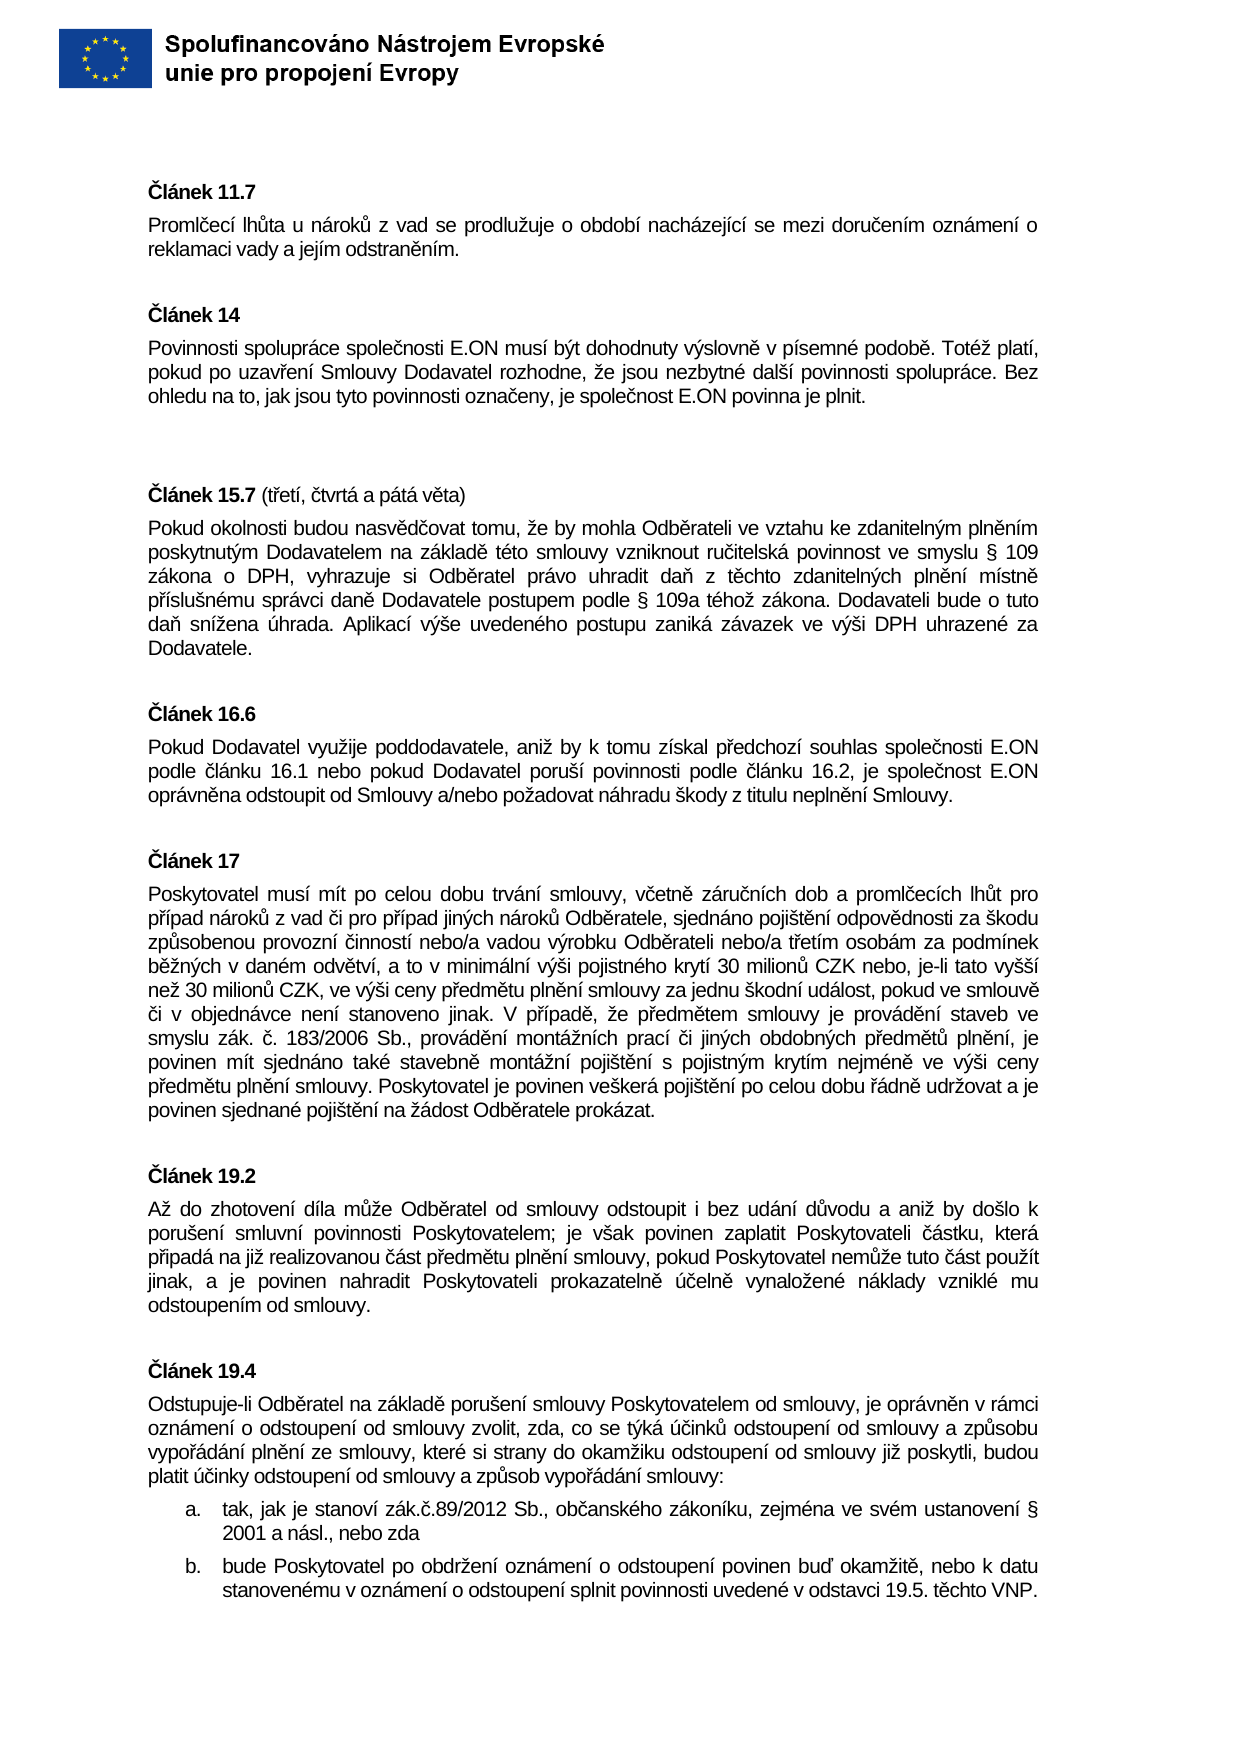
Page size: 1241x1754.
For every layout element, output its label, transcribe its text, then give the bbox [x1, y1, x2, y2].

text Článek 19.4 [148, 1359, 1039, 1383]
text Promlčecí lhůta u nároků z vad se prodlužuje o období nacházející se mezi doručením oznámení o reklamaci vady a jejím odstraněním. [148, 214, 1039, 262]
text Odstupuje-li Odběratel na základě porušení smlouvy Poskytovatelem od smlouvy, je oprávněn v rámci oznámení o odstoupení od smlouvy zvolit, zda, co se týká účinků odstoupení od smlouvy a způsobu vypořádání plnění ze smlouvy, které si strany do okamžiku odstoupení od smlouvy již poskytli, budou platit účinky odstoupení od smlouvy a způsob vypořádání smlouvy: [148, 1392, 1039, 1488]
text Článek 16.6 [148, 702, 1039, 726]
text Článek 17 [148, 849, 1039, 873]
text Článek 14 [148, 304, 1039, 328]
text Pokud Dodavatel využije poddodavatele, aniž by k tomu získal předchozí souhlas společnosti E.ON podle článku 16.1 nebo pokud Dodavatel poruší povinnosti podle článku 16.2, je společnost E.ON oprávněna odstoupit od Smlouvy a/nebo požadovat náhradu škody z titulu neplnění Smlouvy. [148, 736, 1039, 807]
text Článek 15.7 (třetí, čtvrtá a pátá věta) [148, 484, 1039, 508]
text Poskytovatel musí mít po celou dobu trvání smlouvy, včetně záručních dob a promlčecích lhůt pro případ nároků z vad či pro případ jiných nároků Odběratele, sjednáno pojištění odpovědnosti za škodu způsobenou provozní činností nebo/a vadou výrobku Odběrateli nebo/a třetím osobám za podmínek běžných v daném odvětví, a to v minimální výši pojistného krytí 30 milionů CZK nebo, je-li tato vyšší než 30 milionů CZK, ve výši ceny předmětu plnění smlouvy za jednu škodní událost, pokud ve smlouvě či v objednávce není stanoveno jinak. V případě, že předmětem smlouvy je provádění staveb ve smyslu zák. č. 183/2006 Sb., provádění montážních prací či jiných obdobných předmětů plnění, je povinen mít sjednáno také stavebně montážní pojištění s pojistným krytím nejméně ve výši ceny předmětu plnění smlouvy. Poskytovatel je povinen veškerá pojištění po celou dobu řádně udržovat a je povinen sjednané pojištění na žádost Odběratele prokázat. [148, 882, 1039, 1122]
text Článek 19.2 [148, 1164, 1039, 1188]
text Až do zhotovení díla může Odběratel od smlouvy odstoupit i bez udání důvodu a aniž by došlo k porušení smluvní povinnosti Poskytovatelem; je však povinen zaplatit Poskytovateli částku, která připadá na již realizovanou část předmětu plnění smlouvy, pokud Poskytovatel nemůže tuto část použít jinak, a je povinen nahradit Poskytovateli prokazatelně účelně vynaložené náklady vzniklé mu odstoupením od smlouvy. [148, 1197, 1039, 1317]
text Pokud okolnosti budou nasvědčovat tomu, že by mohla Odběrateli ve vztahu ke zdanitelným plněním poskytnutým Dodavatelem na základě této smlouvy vzniknout ručitelská povinnost ve smyslu § 109 zákona o DPH, vyhrazuje si Odběratel právo uhradit daň z těchto zdanitelných plnění místně příslušnému správci daně Dodavatele postupem podle § 109a téhož zákona. Dodavateli bude o tuto daň snížena úhrada. Aplikací výše uvedeného postupu zaniká závazek ve výši DPH uhrazené za Dodavatele. [148, 517, 1039, 660]
text Povinnosti spolupráce společnosti E.ON musí být dohodnuty výslovně v písemné podobě. Totéž platí, pokud po uzavření Smlouvy Dodavatel rozhodne, že jsou nezbytné další povinnosti spolupráce. Bez ohledu na to, jak jsou tyto povinnosti označeny, je společnost E.ON povinna je plnit. [148, 337, 1039, 408]
list tak, jak je stanoví zák.č.89/2012 Sb., občanského zákoníku, zejména ve svém ustanovení § 2001 a násl., nebo zda [185, 1497, 1039, 1545]
text Článek 11.7 [148, 181, 1039, 204]
picture [58, 28, 608, 88]
list bude Poskytovatel po obdržení oznámení o odstoupení povinen buď okamžitě, nebo k datu stanovenému v oznámení o odstoupení splnit povinnosti uvedené v odstavci 19.5. těchto VNP. [185, 1554, 1039, 1602]
